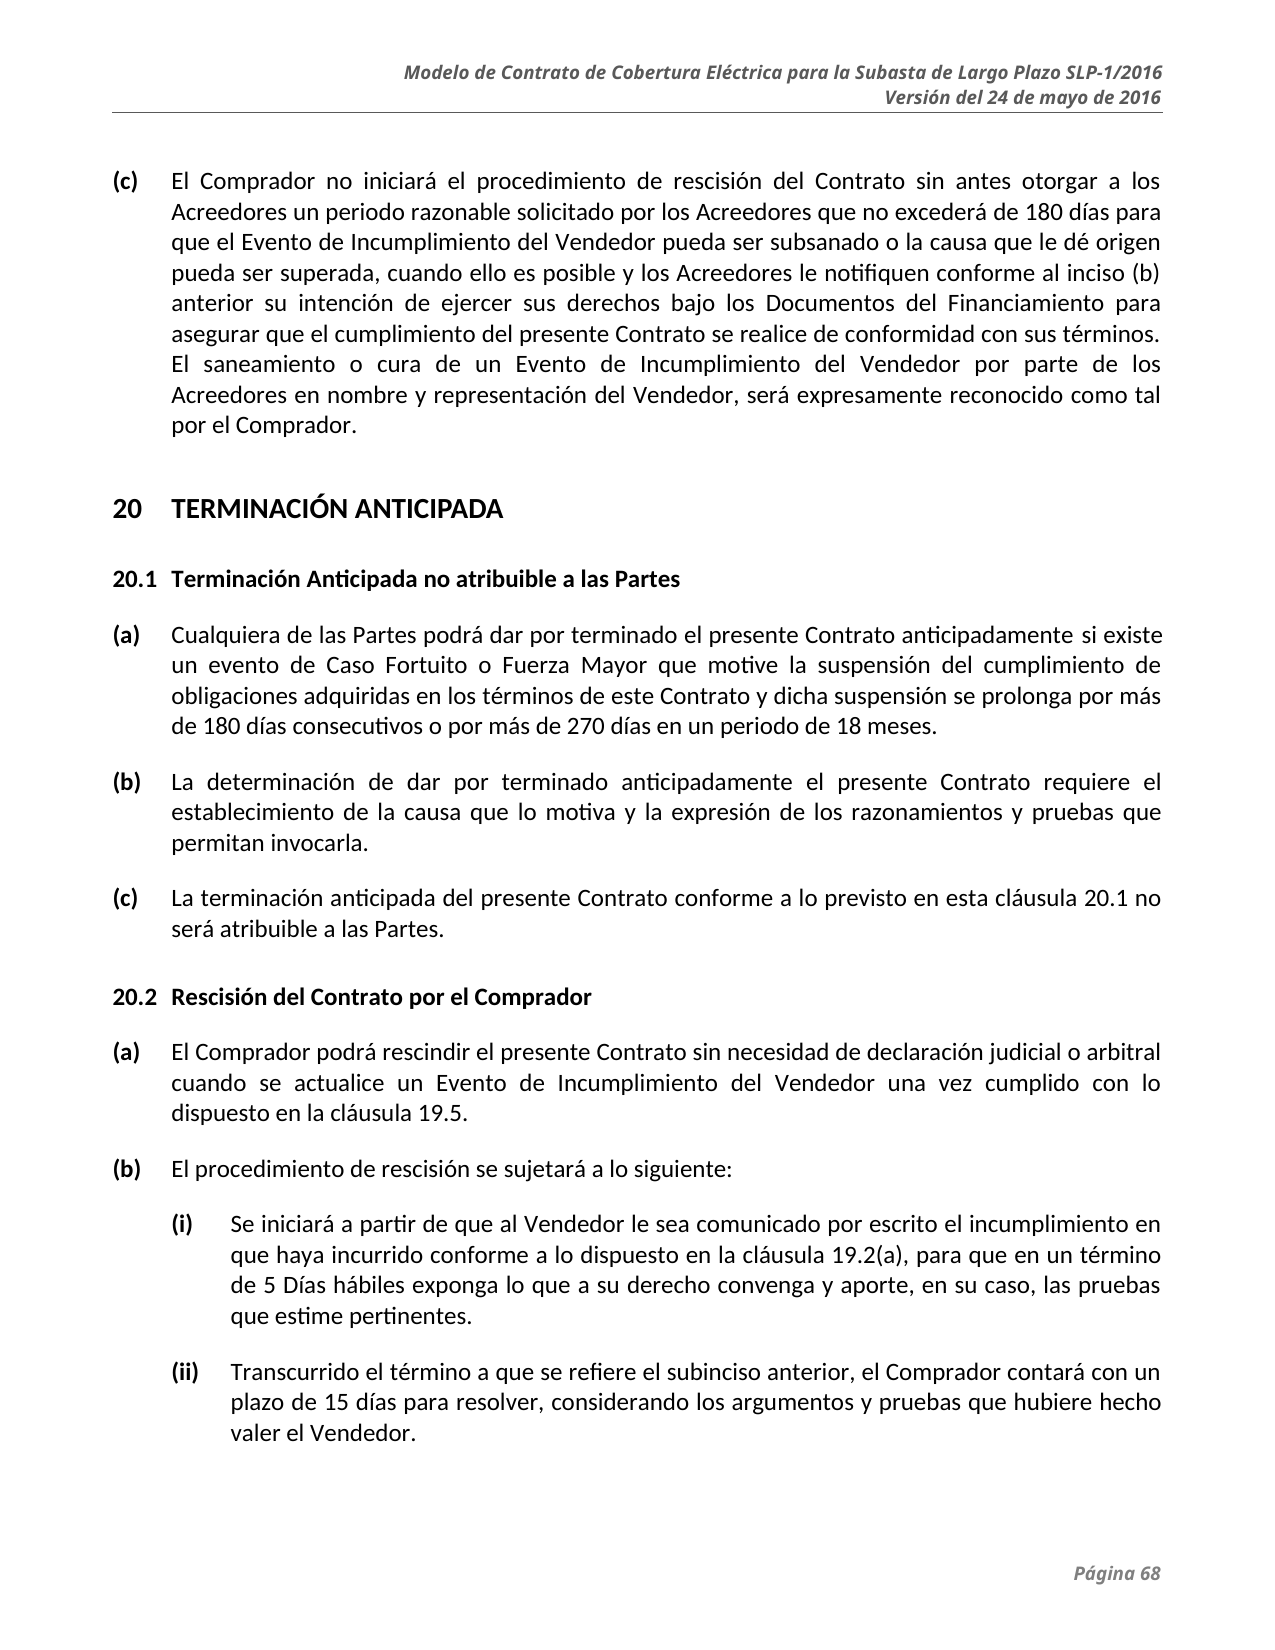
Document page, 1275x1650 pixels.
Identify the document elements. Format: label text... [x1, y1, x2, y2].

text El Comprador podrá rescindir el presente Contrato sin necesidad de declaración judicial o arbitral cuando se actualice un Evento de Incumplimiento del Vendedor una vez cumplido con lo dispuesto en la cláusula 19.5. [112, 1036, 1163, 1128]
text El procedimiento de rescisión se sujetará a lo siguiente: [112, 1153, 1163, 1183]
text Rescisión del Contrato por el Comprador [112, 981, 1163, 1011]
text Cualquiera de las Partes podrá dar por terminado el presente Contrato anticipadamente si existe un evento de Caso Fortuito o Fuerza Mayor que motive la suspensión del cumplimiento de obligaciones adquiridas en los términos de este Contrato y dicha suspensión se prolonga por más de 180 días consecutivos o por más de 270 días en un periodo de 18 meses. [112, 619, 1163, 741]
text Terminación Anticipada no atribuible a las Partes [112, 563, 1163, 594]
text El Comprador no iniciará el procedimiento de rescisión del Contrato sin antes otorgar a los Acreedores un periodo razonable solicitado por los Acreedores que no excederá de 180 días para que el Evento de Incumplimiento del Vendedor pueda ser subsanado o la causa que le dé origen pueda ser superada, cuando ello es posible y los Acreedores le notifiquen conforme al inciso (b) anterior su intención de ejercer sus derechos bajo los Documentos del Financiamiento para asegurar que el cumplimiento del presente Contrato se realice de conformidad con sus términos. El saneamiento o cura de un Evento de Incumplimiento del Vendedor por parte de los Acreedores en nombre y representación del Vendedor, será expresamente reconocido como tal por el Comprador. [112, 165, 1163, 440]
text Se iniciará a partir de que al Vendedor le sea comunicado por escrito el incumplimiento en que haya incurrido conforme a lo dispuesto en la cláusula 19.2(a), para que en un término de 5 Días hábiles exponga lo que a su derecho convenga y aporte, en su caso, las pruebas que estime pertinentes. [171, 1208, 1163, 1331]
text La terminación anticipada del presente Contrato conforme a lo previsto en esta cláusula 20.1 no será atribuible a las Partes. [112, 882, 1163, 943]
text Terminación Anticipada [112, 490, 1163, 526]
text La determinación de dar por terminado anticipadamente el presente Contrato requiere el establecimiento de la causa que lo motiva y la expresión de los razonamientos y pruebas que permitan invocarla. [112, 766, 1163, 857]
text Transcurrido el término a que se refiere el subinciso anterior, el Comprador contará con un plazo de 15 días para resolver, considerando los argumentos y pruebas que hubiere hecho valer el Vendedor. [171, 1356, 1163, 1447]
